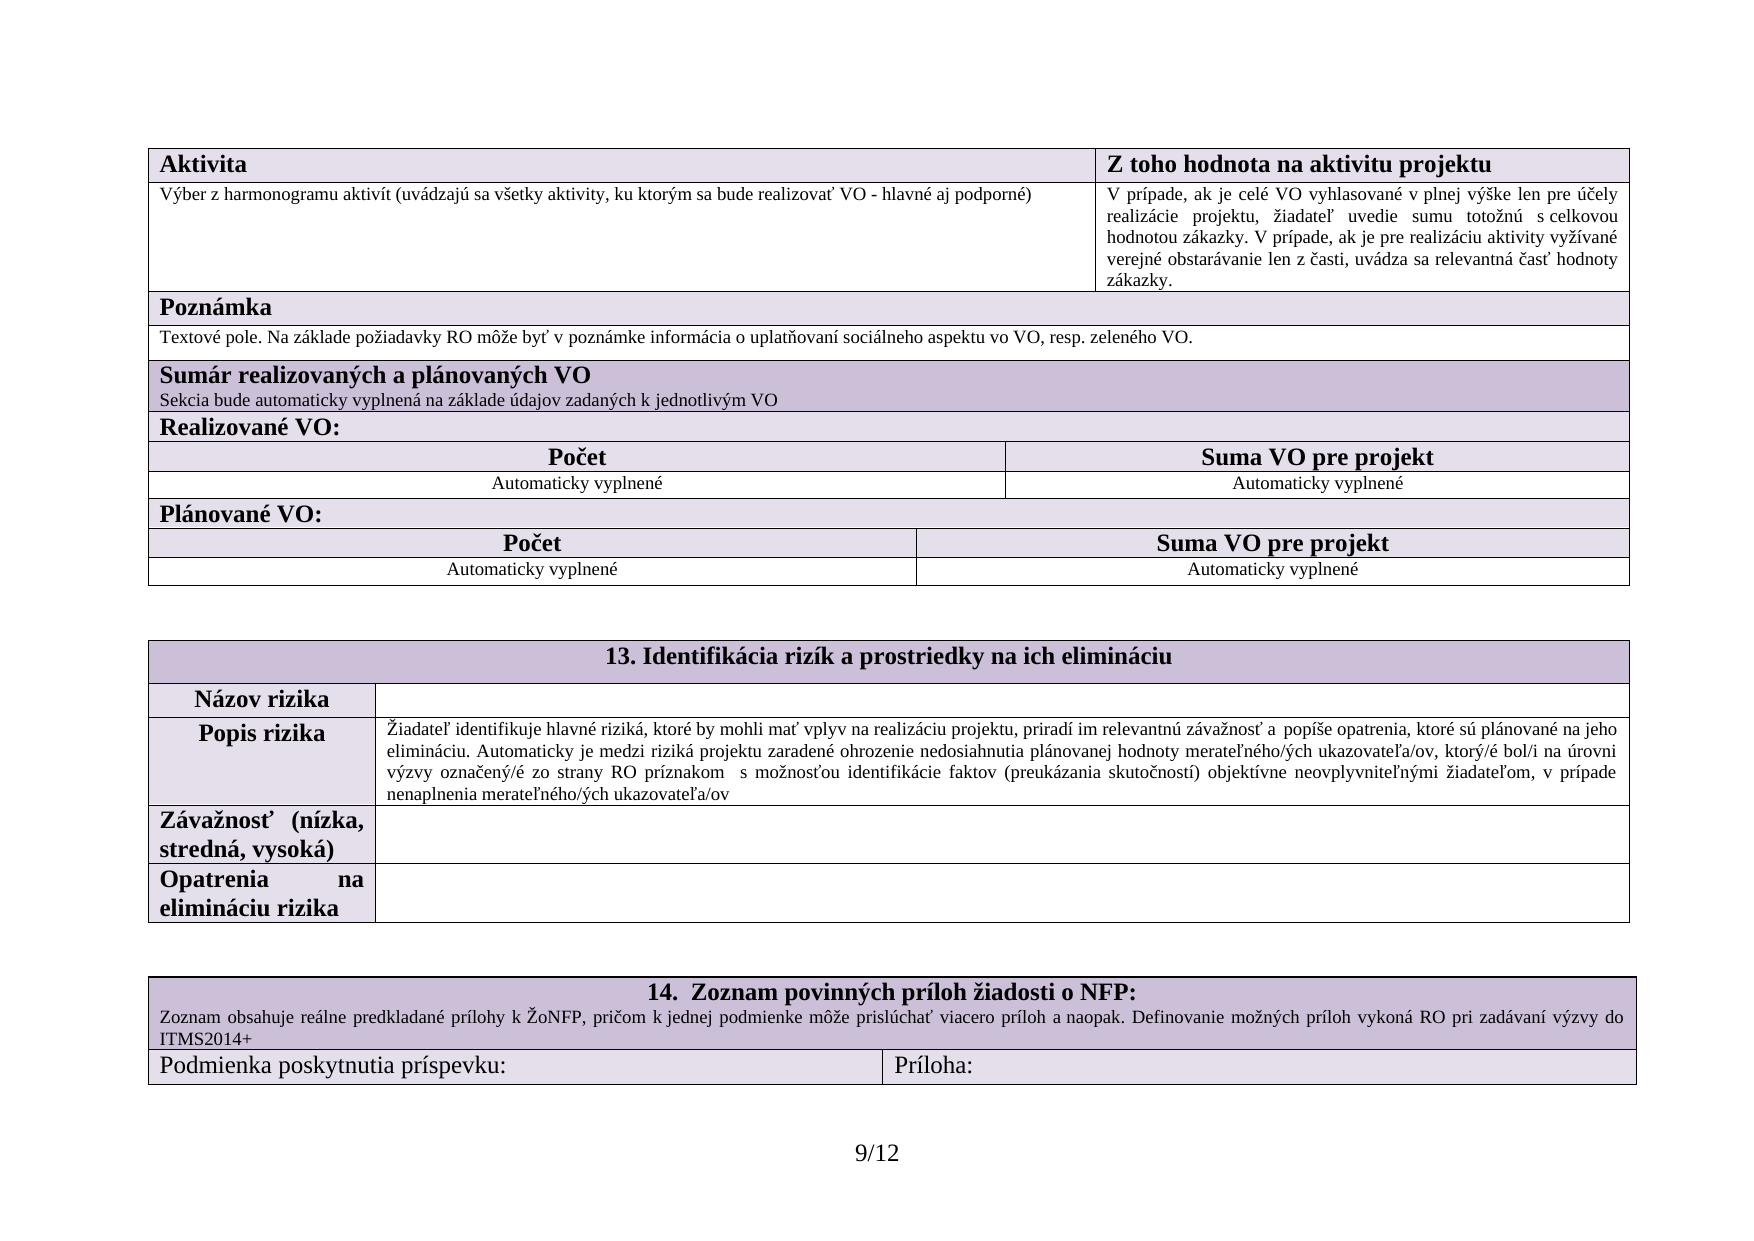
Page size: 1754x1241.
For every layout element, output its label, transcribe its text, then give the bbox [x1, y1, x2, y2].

table_cell Počet [149, 442, 1005, 471]
table_cell Podmienka poskytnutia príspevku: [149, 1050, 882, 1084]
table_cell Z toho hodnota na aktivitu projektu [1096, 149, 1629, 182]
table_cell Automaticky vyplnené [149, 558, 916, 585]
table_cell Realizované VO: [149, 412, 1629, 441]
table_cell Žiadateľ identifikuje hlavné riziká, ktoré by mohli mať vplyv na realizáciu projektu, priradí im relevantnú závažnosť a popíše opatrenia, ktoré sú plánované na jeho elimináciu. Automaticky je medzi riziká projektu zaradené ohrozenie nedosiahnutia plánovanej hodnoty merateľného/ých ukazovateľa/ov, ktorý/é bol/i na úrovni výzvy označený/é zo strany RO príznakom s možnosťou identifikácie faktov (preukázania skutočností) objektívne neovplyvniteľnými žiadateľom, v prípade nenaplnenia merateľného/ých ukazovateľa/ov [376, 718, 1629, 804]
table_cell Automaticky vyplnené [1006, 472, 1629, 498]
table_cell Automaticky vyplnené [149, 472, 1005, 498]
table_cell Automaticky vyplnené [917, 558, 1629, 585]
table_cell [376, 864, 1629, 922]
table_cell Textové pole. Na základe požiadavky RO môže byť v poznámke informácia o uplatňovaní sociálneho aspektu vo VO, resp. zeleného VO. [149, 326, 1629, 359]
table_cell Poznámka [149, 292, 1629, 325]
table_cell V prípade, ak je celé VO vyhlasované v plnej výške len pre účely realizácie projektu, žiadateľ uvedie sumu totožnú s celkovou hodnotou zákazky. V prípade, ak je pre realizáciu aktivity vyžívané verejné obstarávanie len z časti, uvádza sa relevantná časť hodnoty zákazky. [1096, 183, 1629, 291]
table_cell Sumár realizovaných a plánovaných VO Sekcia bude automaticky vyplnená na základe údajov zadaných k jednotlivým VO [149, 361, 1629, 411]
table_cell Názov rizika [149, 684, 375, 717]
table_cell Suma VO pre projekt [917, 529, 1629, 557]
table_header 14. Zoznam povinných príloh žiadosti o NFP: Zoznam obsahuje reálne predkladané prílohy k ŽoNFP, pričom k jednej podmienke môže prislúchať viacero príloh a naopak. Definovanie možných príloh vykoná RO pri zadávaní výzvy do ITMS2014+ [149, 978, 1636, 1049]
table_cell [376, 806, 1629, 863]
table_cell [376, 684, 1629, 717]
table_cell Počet [149, 529, 916, 557]
table_cell Príloha: [883, 1050, 1636, 1084]
table_cell Výber z harmonogramu aktivít (uvádzajú sa všetky aktivity, ku ktorým sa bude realizovať VO - hlavné aj podporné) [149, 183, 1095, 291]
table_cell Popis rizika [149, 718, 375, 804]
table_cell Závažnosť (nízka, stredná, vysoká) [149, 806, 375, 863]
table_header 13. Identifikácia rizík a prostriedky na ich elimináciu [149, 641, 1629, 683]
table_cell Opatrenia na elimináciu rizika [149, 864, 375, 922]
table_cell Plánované VO: [149, 499, 1629, 527]
table_cell Aktivita [149, 149, 1095, 182]
table_cell Suma VO pre projekt [1006, 442, 1629, 471]
